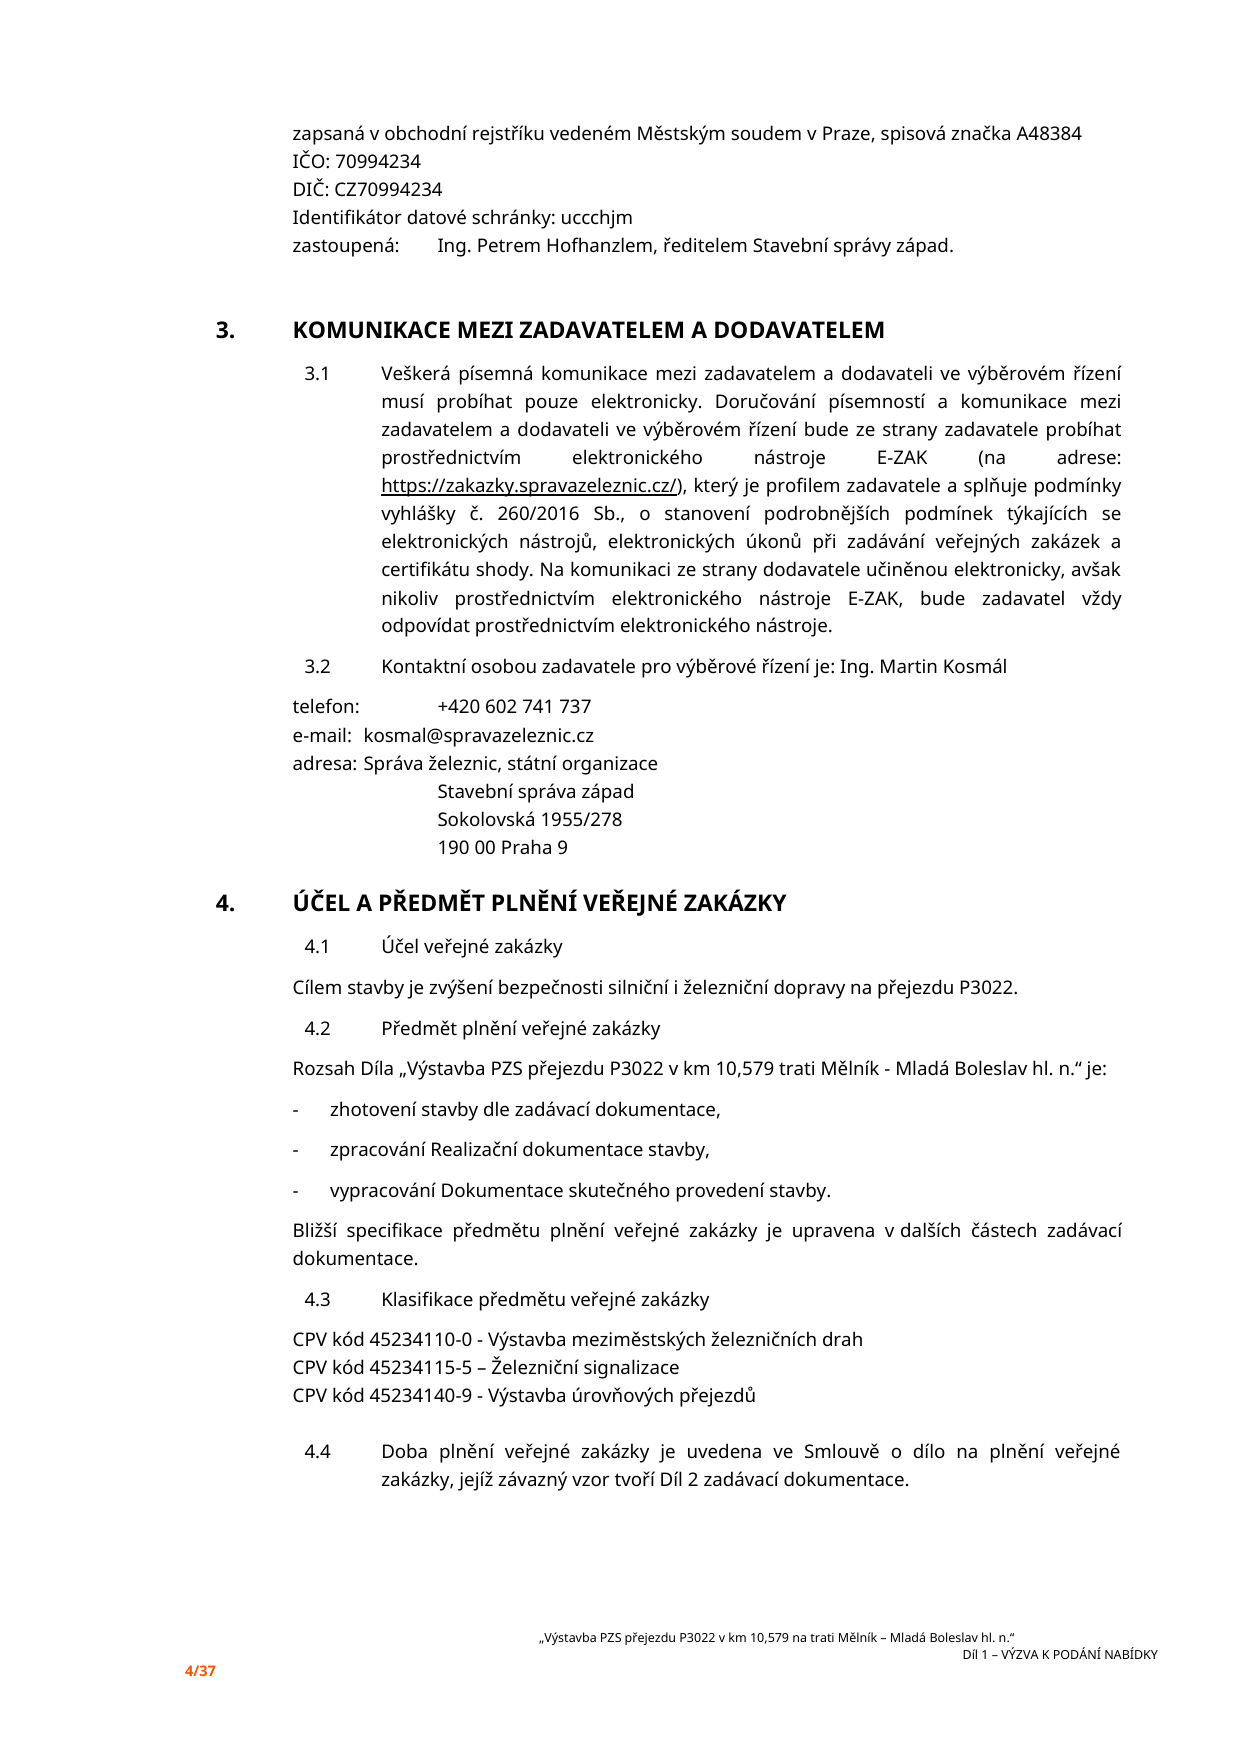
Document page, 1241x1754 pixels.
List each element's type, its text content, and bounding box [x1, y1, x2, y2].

text Účel veřejné zakázky [304, 934, 1122, 959]
text Sokolovská 1955/278 [292, 806, 1122, 831]
text Cílem stavby je zvýšení bezpečnosti silniční i železniční dopravy na přejezdu P3022. [292, 974, 1122, 1000]
text 190 00 Praha 9 [292, 834, 1122, 859]
text Kontaktní osobou zadavatele pro výběrové řízení je: Ing. Martin Kosmál [304, 653, 1122, 679]
text zastoupená: Ing. Petrem Hofhanzlem, ředitelem Stavební správy západ. [292, 233, 1122, 258]
text KOMUNIKACE MEZI ZADAVATELEM a DODAVATELEM [216, 314, 1122, 345]
list zhotovení stavby dle zadávací dokumentace, [292, 1096, 1122, 1121]
text Předmět plnění veřejné zakázky [304, 1015, 1122, 1040]
text Identifikátor datové schránky: uccchjm [292, 205, 1122, 230]
text IČO: 70994234 [292, 149, 1122, 174]
text CPV kód 45234140-9 - Výstavba úrovňových přejezdů [292, 1383, 1122, 1408]
text Stavební správa západ [366, 778, 1122, 803]
text adresa: Správa železnic, státní organizace [292, 750, 1122, 775]
text ÚČEL A PŘEDMĚT PLNĚNÍ VEŘEJNÉ ZAKÁZKY [216, 887, 1122, 918]
text CPV kód 45234110-0 - Výstavba meziměstských železničních drah [292, 1327, 1122, 1352]
text e-mail: kosmal@spravazeleznic.cz [292, 722, 1122, 747]
text Bližší specifikace předmětu plnění veřejné zakázky je upravena v dalších částech zadávací dokumentace. [292, 1217, 1122, 1271]
list zpracování Realizační dokumentace stavby, [292, 1136, 1122, 1162]
text Veškerá písemná komunikace mezi zadavatelem a dodavateli ve výběrovém řízení musí probíhat pouze elektronicky. Doručování písemností a komunikace mezi zadavatelem a dodavateli ve výběrovém řízení bude ze strany zadavatele probíhat prostřednictvím elektronického nástroje E-ZAK (na adrese: https://zakazky.spravazeleznic.cz/), který je profilem zadavatele a splňuje podmínky vyhlášky č. 260/2016 Sb., o stanovení podrobnějších podmínek týkajících se elektronických nástrojů, elektronických úkonů při zadávání veřejných zakázek a certifikátu shody. Na komunikaci ze strany dodavatele učiněnou elektronicky, avšak nikoliv prostřednictvím elektronického nástroje E-ZAK, bude zadavatel vždy odpovídat prostřednictvím elektronického nástroje. [304, 361, 1122, 638]
text DIČ: CZ70994234 [292, 177, 1122, 202]
text CPV kód 45234115-5 – Železniční signalizace [292, 1354, 1122, 1380]
text Rozsah Díla „Výstavba PZS přejezdu P3022 v km 10,579 trati Mělník - Mladá Boleslav hl. n.“ je: [292, 1055, 1122, 1081]
text Klasifikace předmětu veřejné zakázky [304, 1286, 1122, 1312]
text telefon: +420 602 741 737 [292, 694, 1122, 719]
text Doba plnění veřejné zakázky je uvedena ve Smlouvě o dílo na plnění veřejné zakázky, jejíž závazný vzor tvoří Díl 2 zadávací dokumentace. [304, 1439, 1122, 1492]
text zapsaná v obchodní rejstříku vedeném Městským soudem v Praze, spisová značka A48384 [292, 121, 1122, 146]
list vypracování Dokumentace skutečného provedení stavby. [292, 1177, 1122, 1202]
